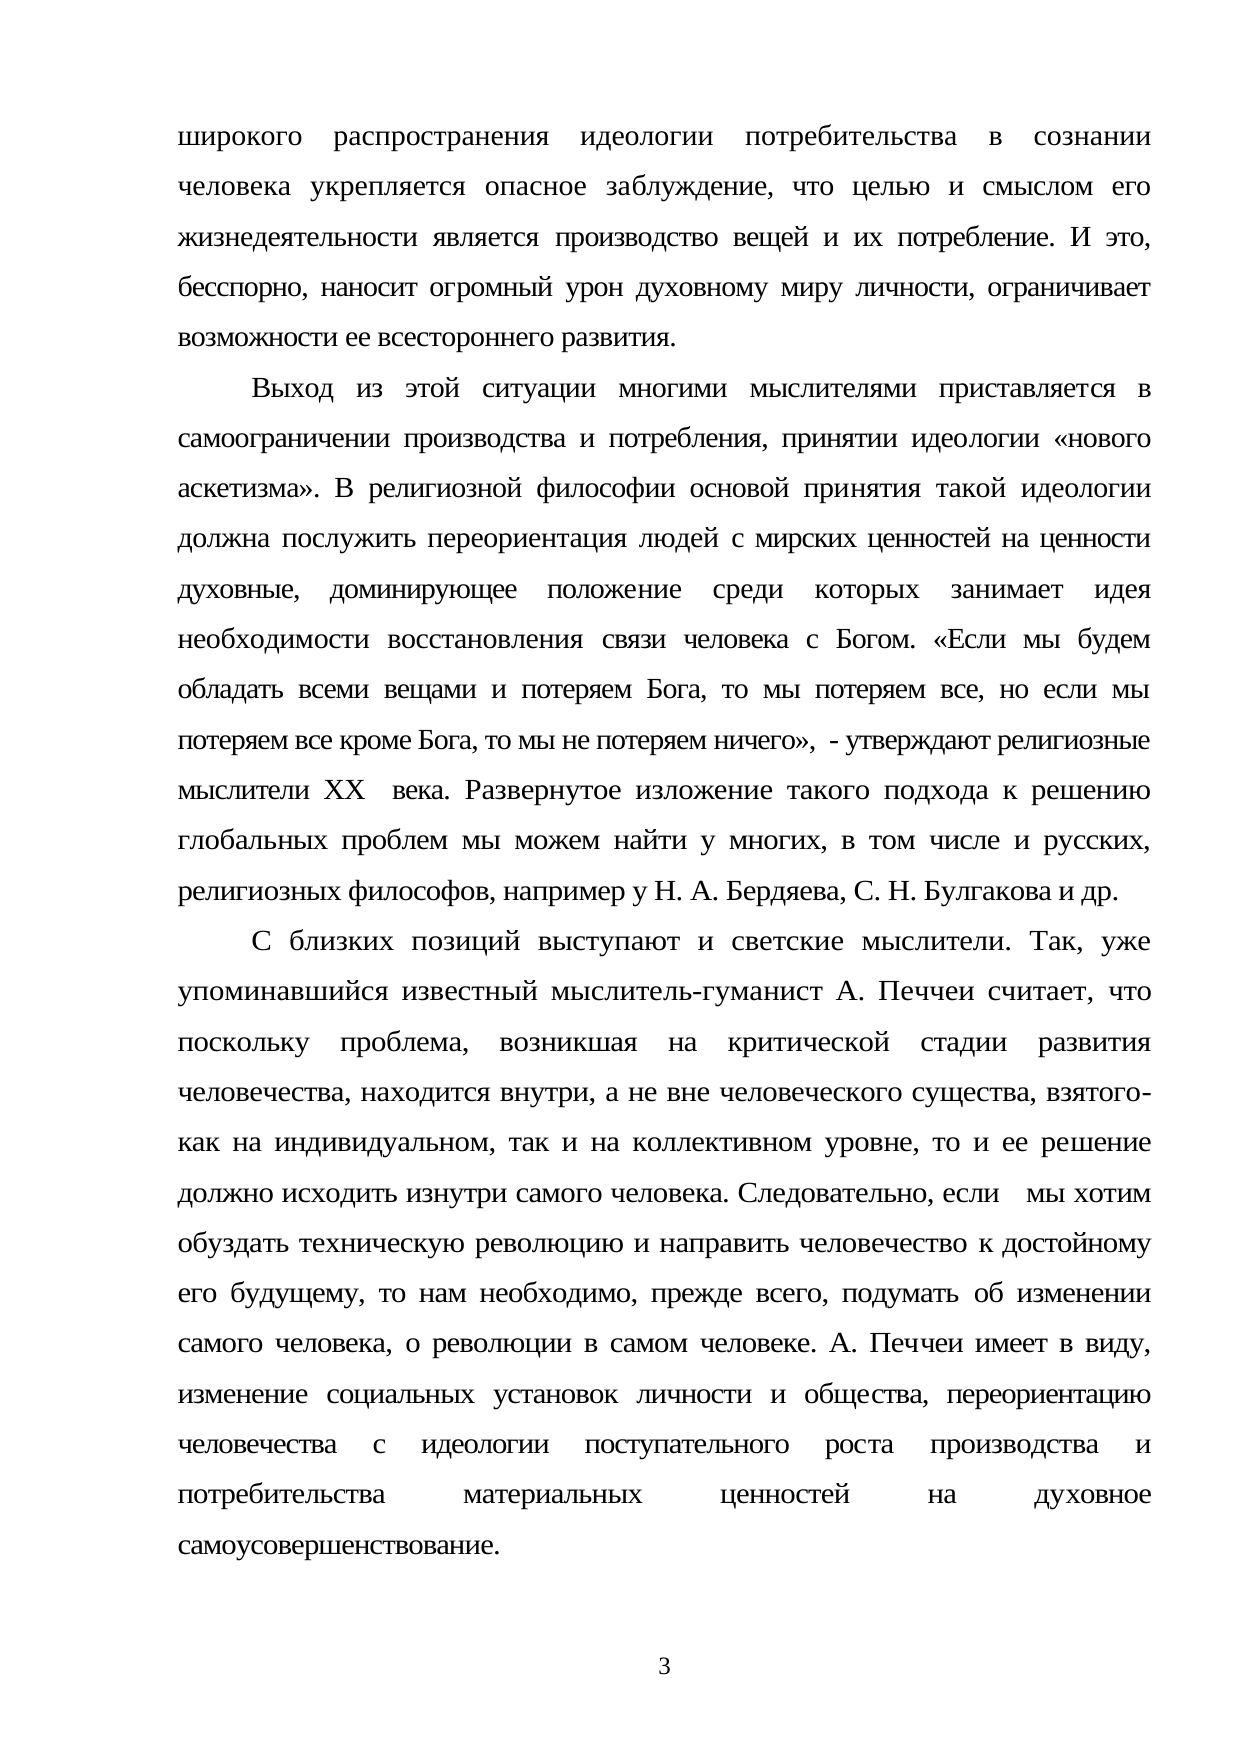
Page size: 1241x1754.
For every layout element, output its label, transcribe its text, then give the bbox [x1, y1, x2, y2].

text Выход из этой ситуации многими мыслителями приставляется в самоограничении производства и потребления, принятии идеологии «нового аскетизма». В религиозной философии основой принятия такой идеологии должна послужить переориентация людей с мирских ценностей на ценности духовные, доминирующее положение среди которых занимает идея необходимости восстановления связи человека с Богом. «Если мы будем обладать всеми вещами и потеряем Бога, то мы потеряем все, но если мы потеряем все кроме Бога, то мы не потеряем ничего», - утверждают религиозные мыслители XX века. Развернутое изложение такого подхода к решению глобальных проблем мы можем найти у многих, в том числе и русских, религиозных философов, например у Н. А. Бердяева, С. Н. Булгакова и др. [177, 370, 1152, 906]
text С близких позиций выступают и светские мыслители. Так, уже упоминавшийся известный мыслитель-гуманист А. Печчеи считает, что поскольку проблема, возникшая на критической стадии развития человечества, находится внутри, а не вне человеческого существа, взятогокак на индивидуальном, так и на коллективном уровне, то и ее решение должно исходить изнутри самого человека. Следовательно, если мы хотим обуздать техническую революцию и направить человечество к достойному его будущему, то нам необходимо, прежде всего, подумать об изменении самого человека, о революции в самом человеке. А. Печчеи имеет в виду, изменение социальных установок личности и общества, переориентацию человечества с идеологии поступательного роста производства и потребительства материальных ценностей на духовное самоусовершенствование. [177, 923, 1152, 1560]
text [177, 118, 1152, 353]
